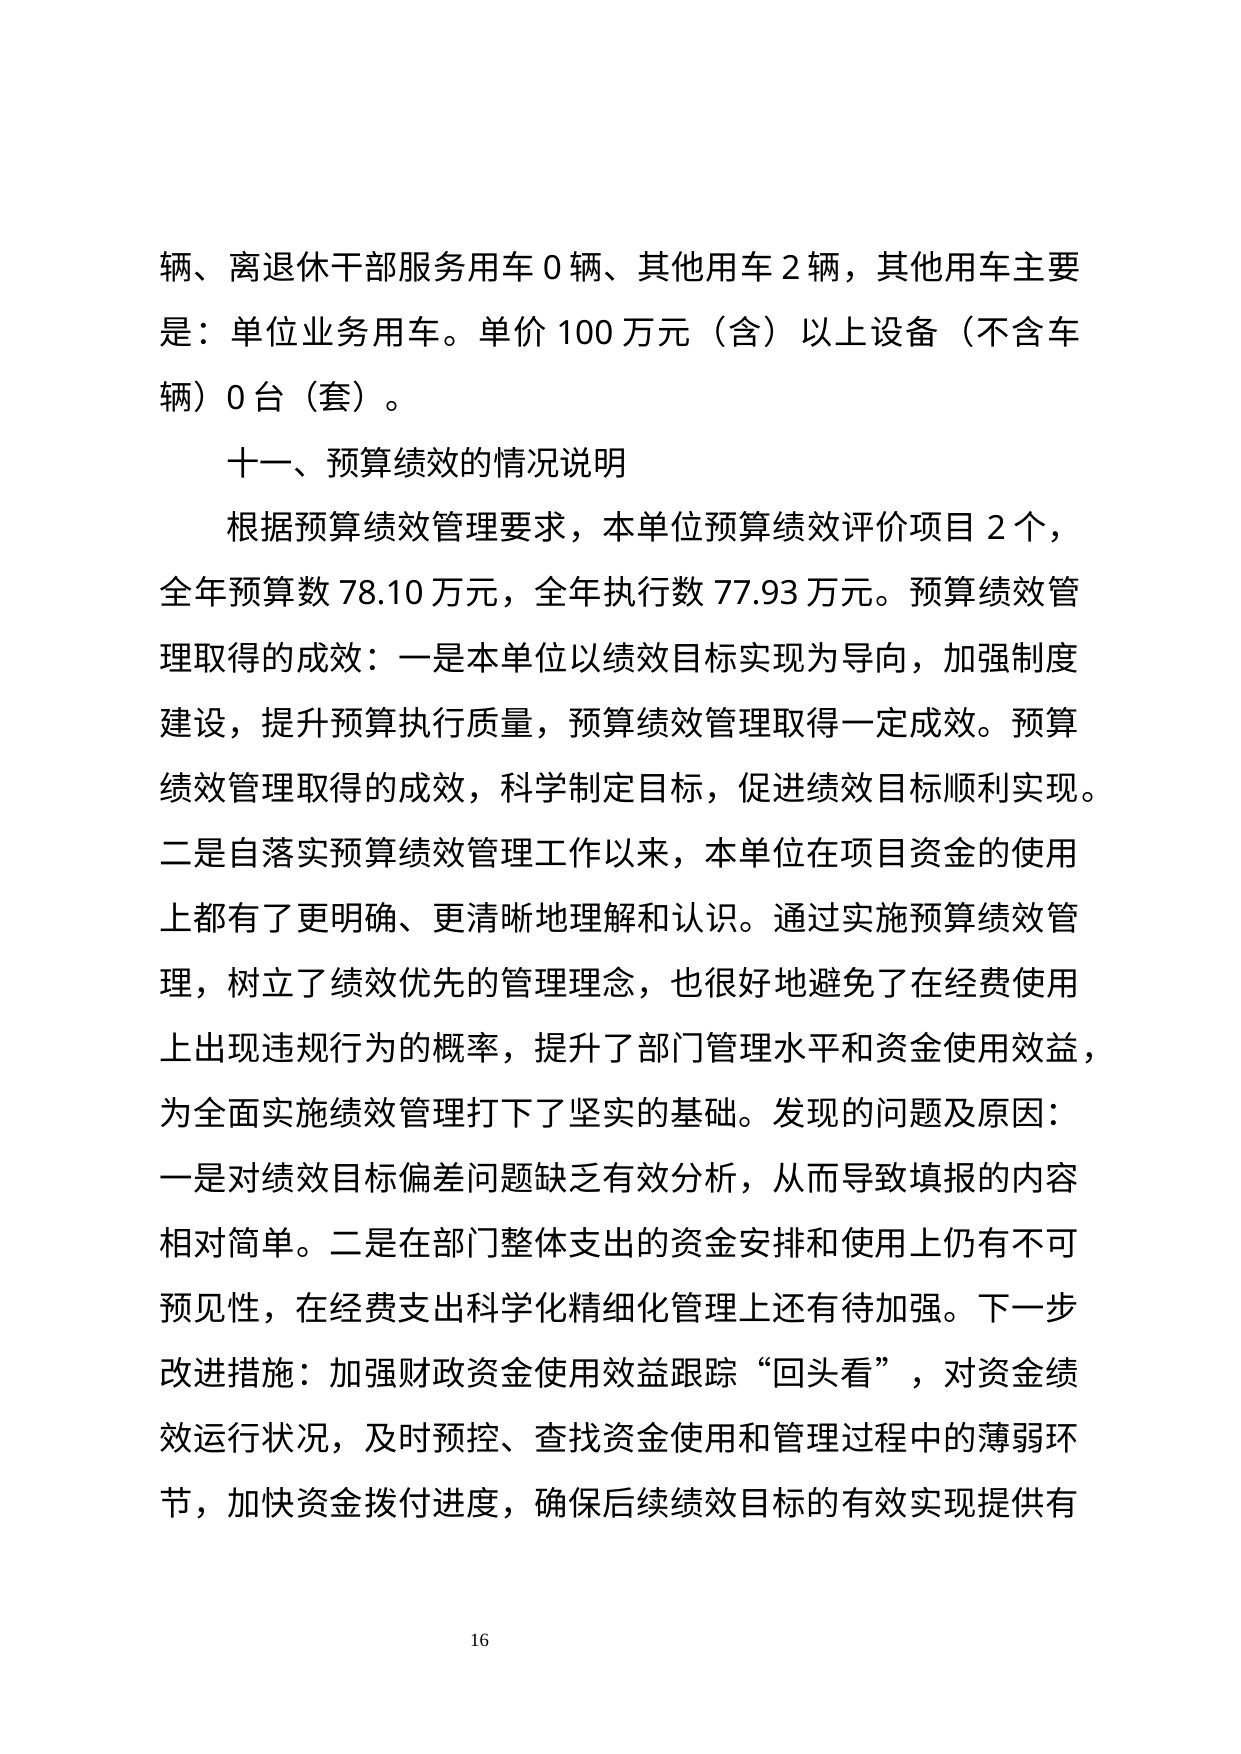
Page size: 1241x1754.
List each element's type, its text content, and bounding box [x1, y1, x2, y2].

text 十一、预算绩效的情况说明 [159, 428, 1081, 493]
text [159, 493, 1081, 1533]
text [159, 233, 1081, 428]
